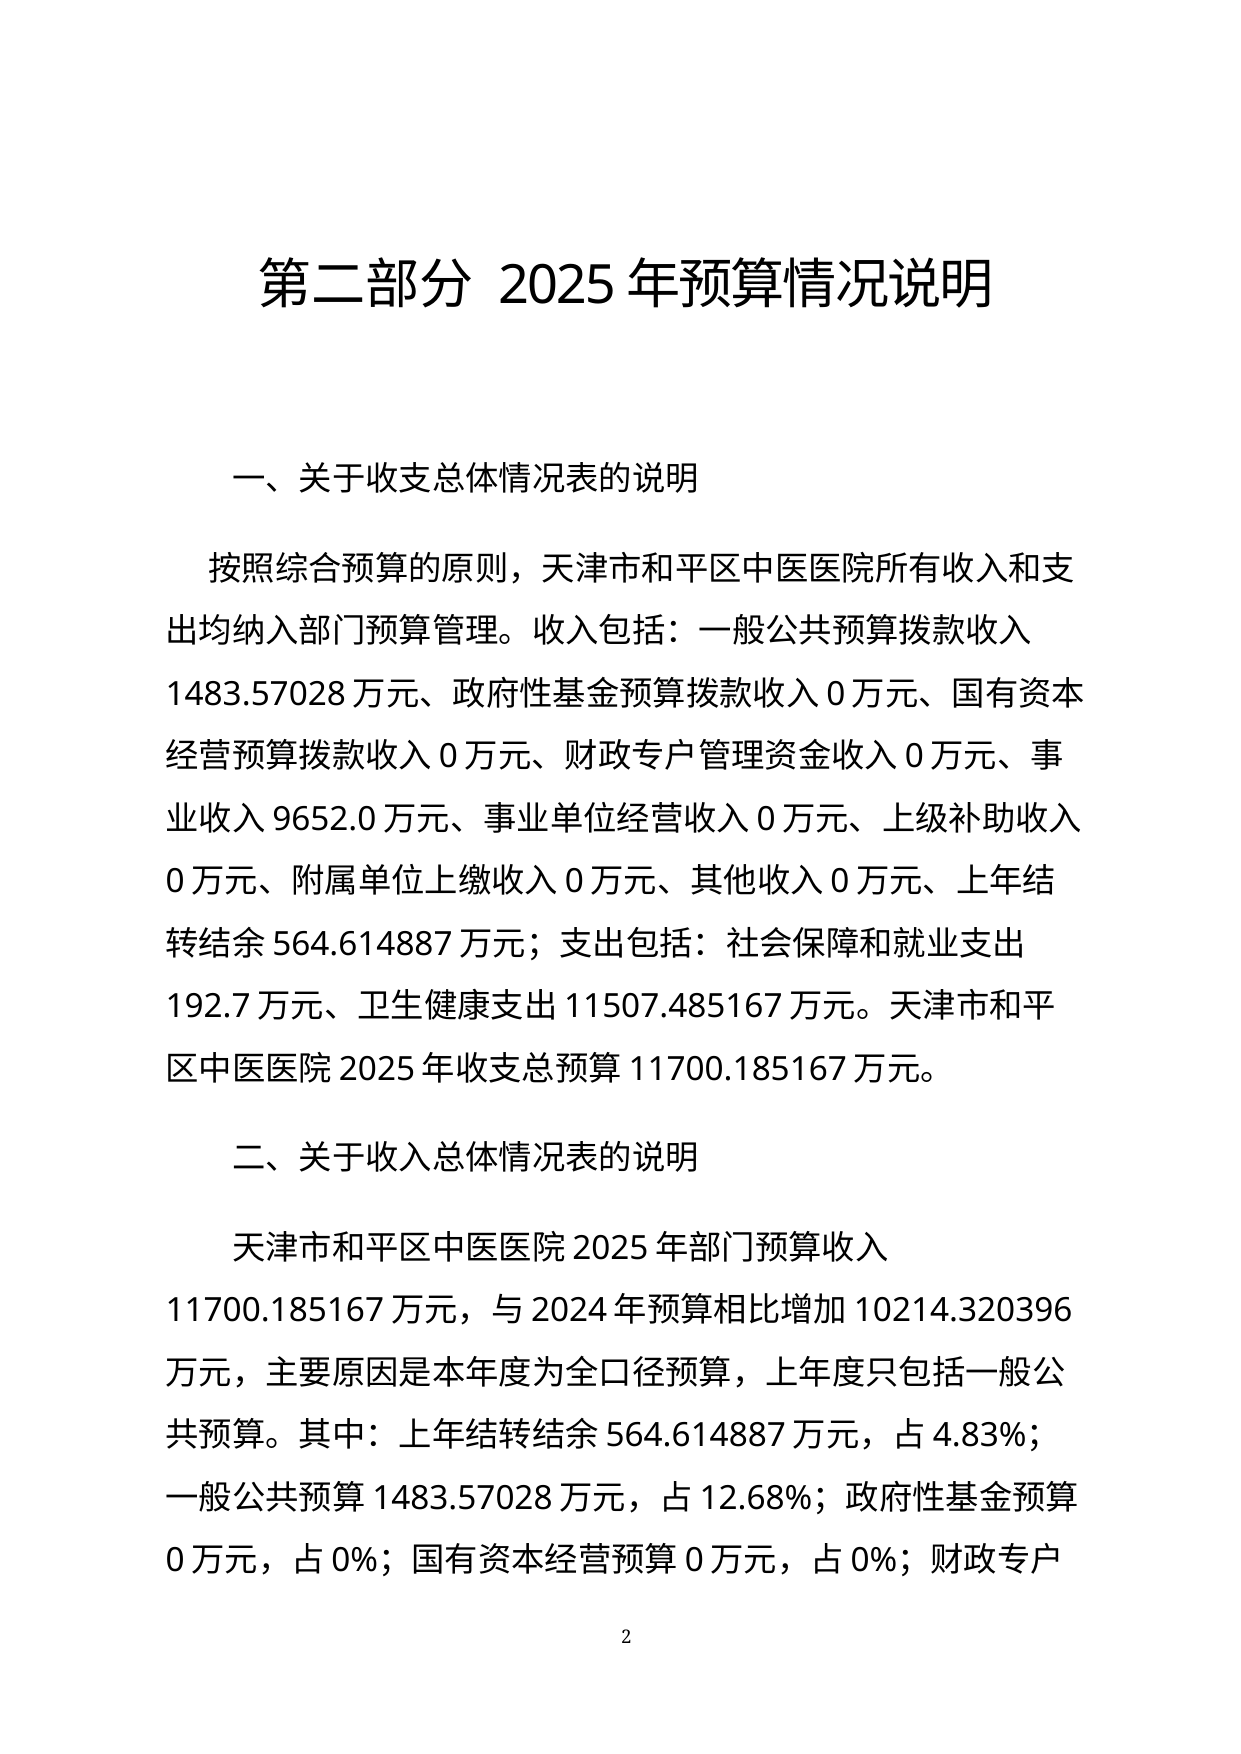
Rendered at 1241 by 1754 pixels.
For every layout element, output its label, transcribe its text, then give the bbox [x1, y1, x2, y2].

text 第二部分 2025年预算情况说明 [165, 254, 1087, 316]
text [165, 1209, 1087, 1584]
text 按照综合预算的原则，天津市和平区中医医院所有收入和支出均纳入部门预算管理。收入包括：一般公共预算拨款收入1483.57028万元、政府性基金预算拨款收入0万元、国有资本经营预算拨款收入0万元、财政专户管理资金收入0万元、事业收入9652.0万元、事业单位经营收入0万元、上级补助收入0万元、附属单位上缴收入0万元、其他收入0万元、上年结转结余564.614887万元；支出包括：社会保障和就业支出192.7万元、卫生健康支出11507.485167万元。天津市和平区中医医院2025年收支总预算11700.185167万元。 [165, 530, 1087, 1092]
text 一、关于收支总体情况表的说明 [165, 440, 1087, 503]
text 二、关于收入总体情况表的说明 [165, 1119, 1087, 1182]
